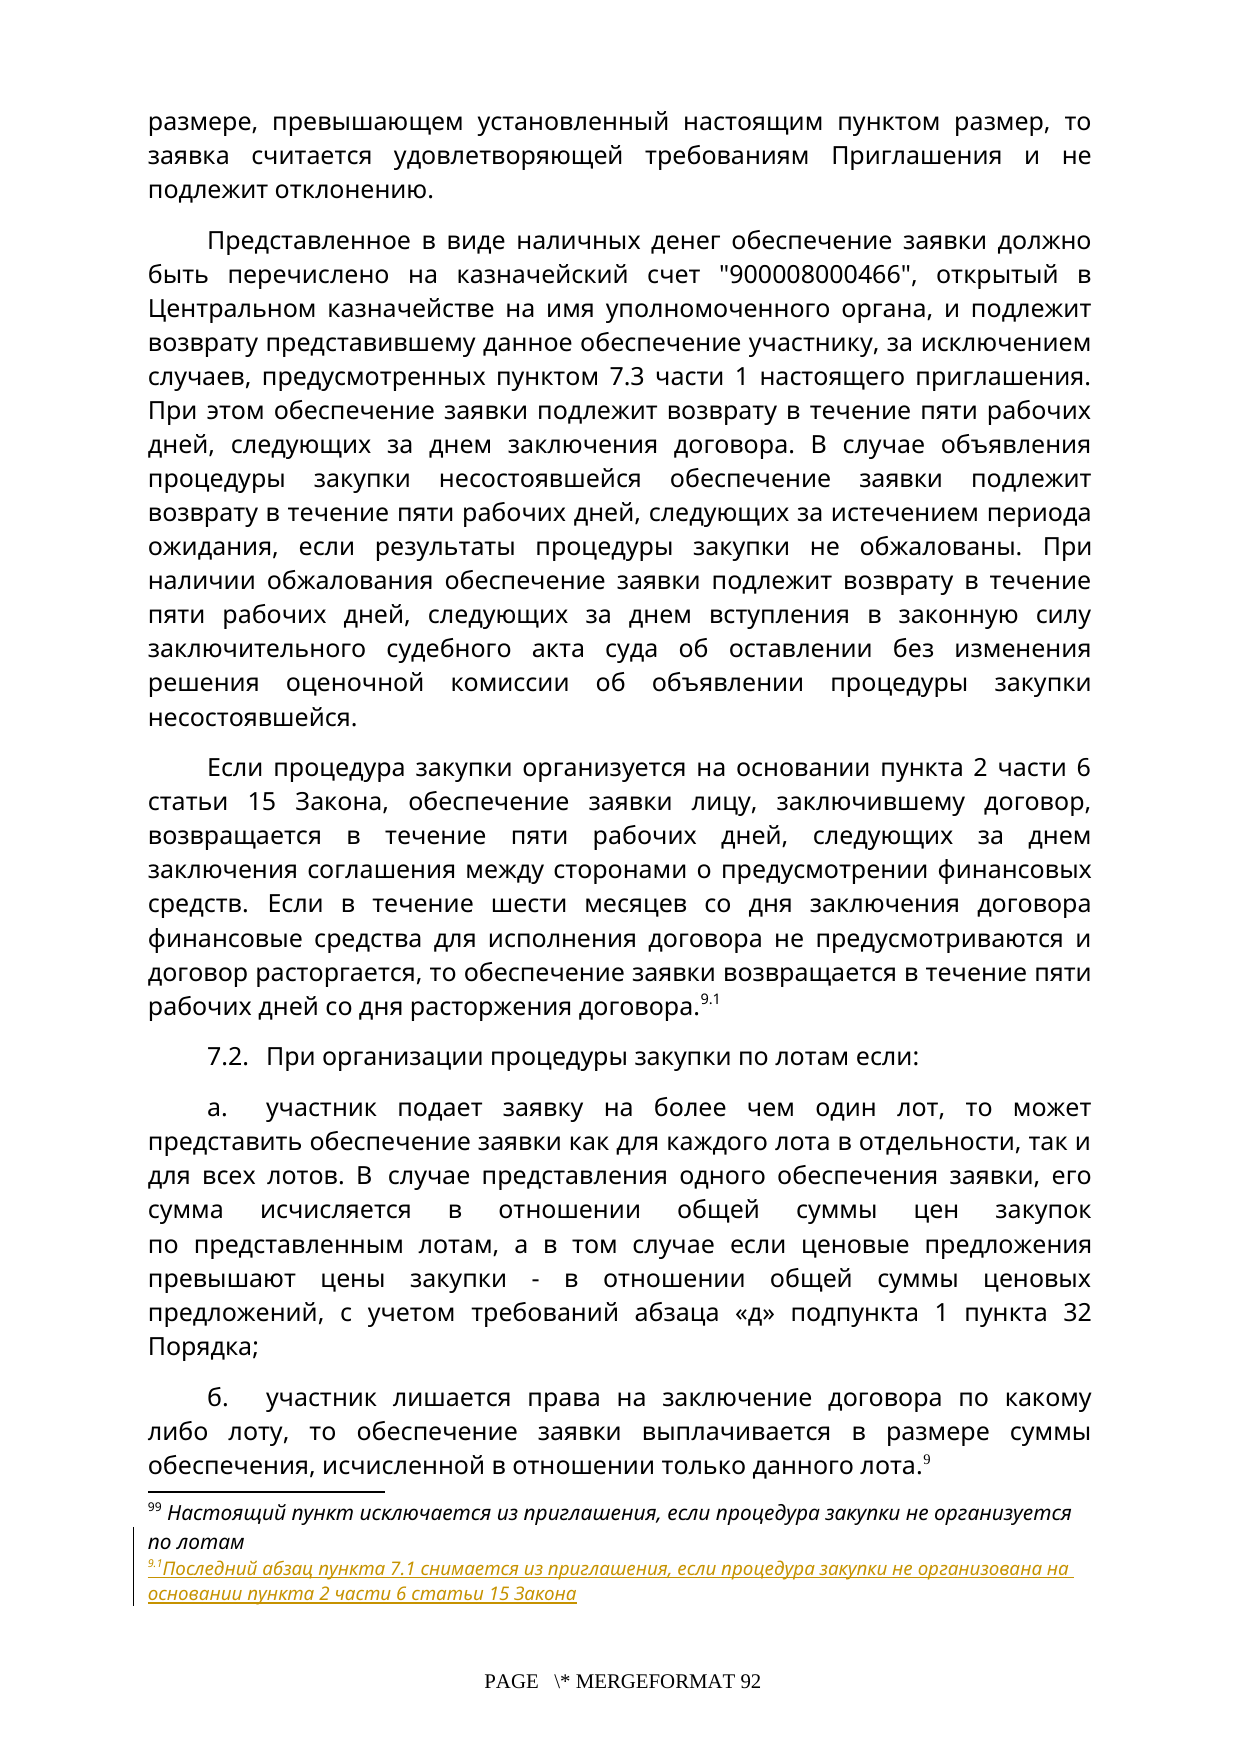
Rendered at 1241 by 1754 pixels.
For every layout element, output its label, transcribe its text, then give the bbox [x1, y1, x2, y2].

text Если процедура закупки организуется на основании пункта 2 части 6 статьи 15 Закона, обеспечение заявки лицу, заключившему договор, возвращается в течение пяти рабочих дней, следующих за днем заключения соглашения между сторонами о предусмотрении финансовых средств. Если в течение шести месяцев со дня заключения договора финансовые средства для исполнения договора не предусмотриваются и договор расторгается, то обеспечение заявки возвращается в течение пяти рабочих дней со дня расторжения договора.9.1 [148, 750, 1092, 1022]
text а. участник подает заявку на более чем один лот, то может представить обеспечение заявки как для каждого лота в отдельности, так и для всех лотов. В случае представления одного обеспечения заявки, его сумма исчисляется в отношении общей суммы цен закупок по представленным лотам, а в том случае eсли ценовые предложения превышают цены закупки - в отношении общей суммы ценовых предложений, с учетом требований абзаца «д» подпункта 1 пункта 32 Порядка; [148, 1090, 1092, 1363]
text Представленное в виде наличных денег обеспечение заявки должно быть перечислено на казначейский счет "900008000466", открытый в Центральном казначействе на имя уполномоченного органа, и подлежит возврату представившему данное обеспечение участнику, за исключением случаев, предусмотренных пунктом 7.3 части 1 настоящего приглашения. При этом обеспечение заявки подлежит возврату в течение пяти рабочих дней, следующих за днем заключения договора. В случае объявления процедуры закупки несостоявшейся обеспечение заявки подлежит возврату в течение пяти рабочих дней, следующих за истечением периода ожидания, если результаты процедуры закупки не обжалованы. При наличии обжалования обеспечение заявки подлежит возврату в течение пяти рабочих дней, следующих за днем вступления в законную силу заключительного судебного акта суда об оставлении без изменения решения оценочной комиссии об объявлении процедуры закупки несостоявшейся. [148, 222, 1092, 733]
text 7.2. При организации процедуры закупки по лотам если: [148, 1039, 1092, 1073]
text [148, 103, 1092, 206]
text б. участник лишается права на заключение договора по какому либо лоту, то обеспечение заявки выплачивается в размере суммы обеспечения, исчисленной в отношении только данного лота.9 [148, 1379, 1092, 1482]
